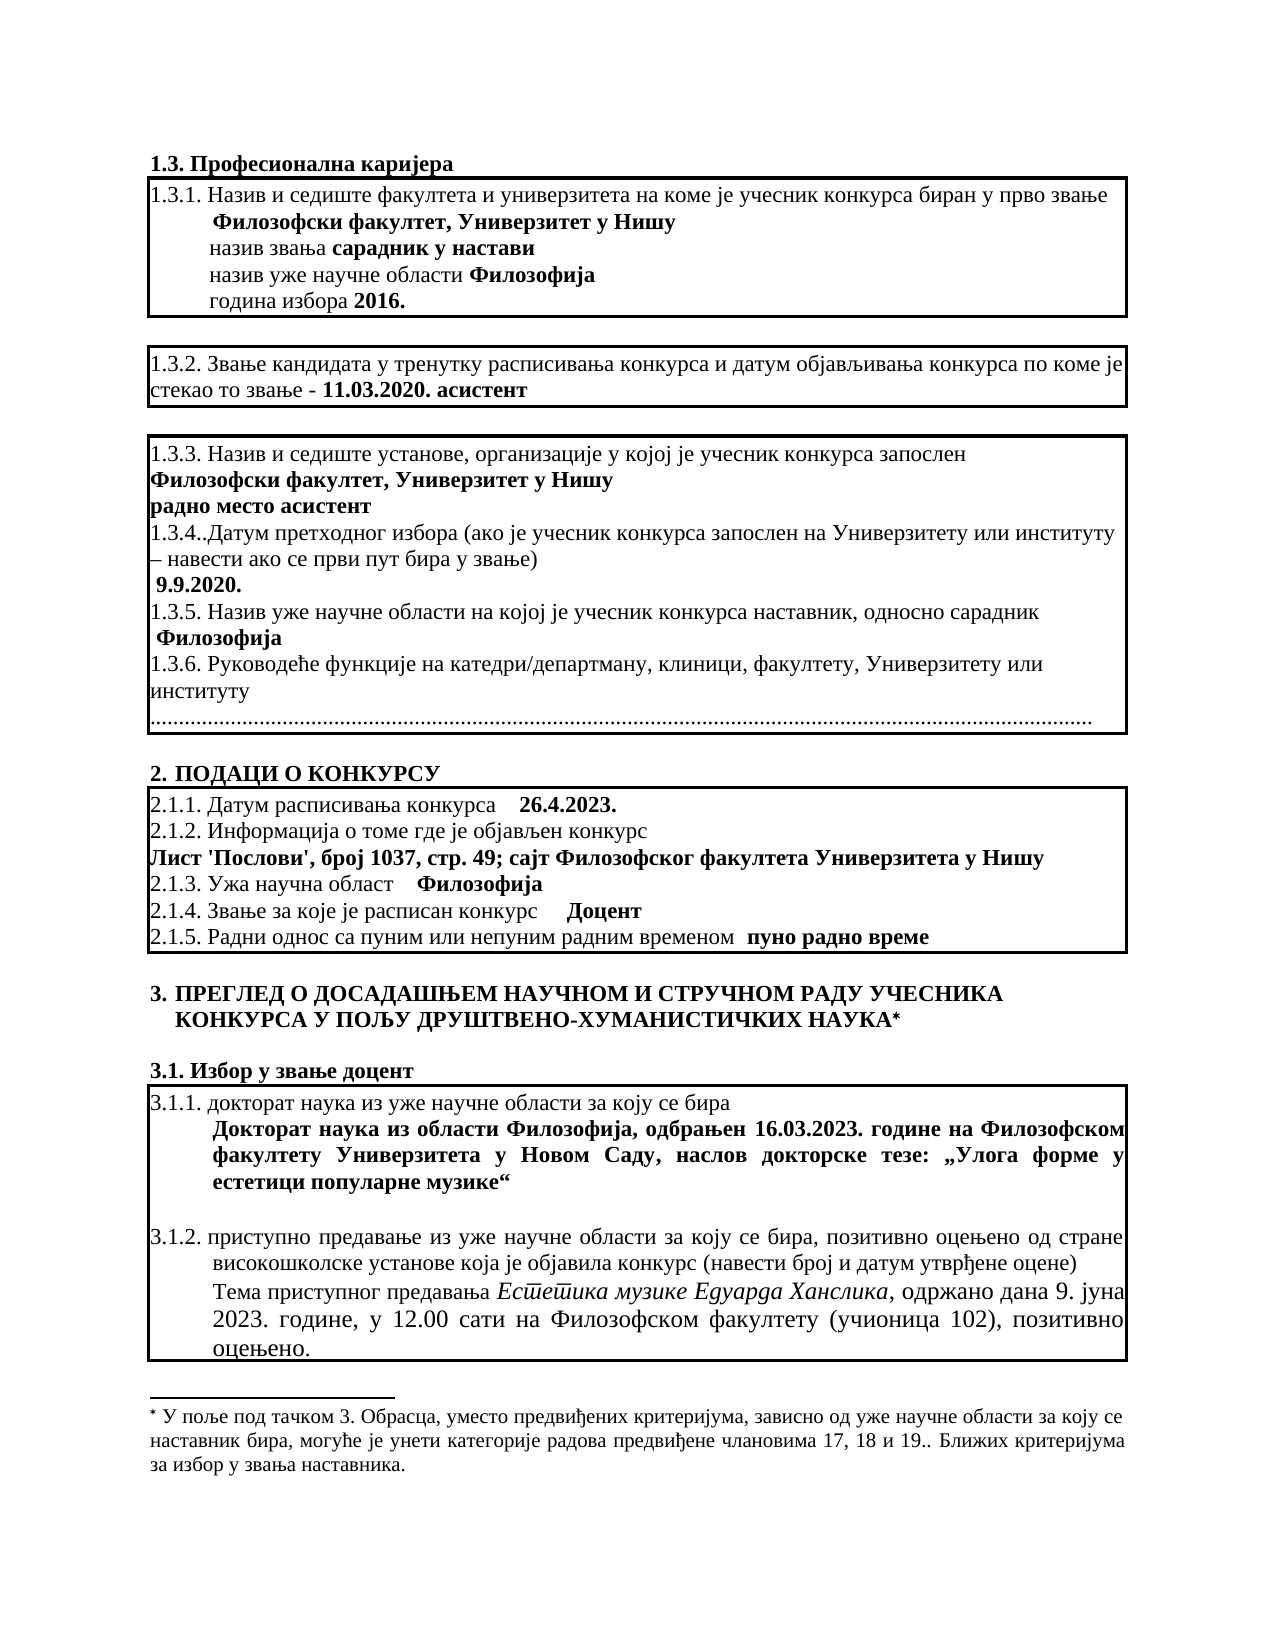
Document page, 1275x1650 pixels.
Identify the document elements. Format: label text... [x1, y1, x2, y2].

text 3.1.1. докторат наука из уже научне области за коју се бира [150, 1087, 1125, 1115]
text 3.1. Избор у звање доцент [150, 1057, 1125, 1084]
text 3. ПРЕГЛЕД О ДОСАДАШЊЕМ НАУЧНОМ И СТРУЧНОМ РАДУ УЧЕСНИКА КОНКУРСА У ПОЉУ ДРУШТВЕНО-ХУМАНИСТИЧКИХ НАУКА [150, 979, 1125, 1032]
text 1.3.2. Звање кандидата у тренутку расписивања конкурса и датум објављивања конкурса по коме је стекао то звање - 11.03.2020. асистент [150, 348, 1125, 405]
text 1.3.1. Назив и седиште факултета и универзитета на коме је учесник конкурса биран у прво звање Филозофски факултет, Универзитет у Нишу [150, 180, 1125, 234]
text назив звања сарадник у настави [150, 234, 1125, 261]
text 2. ПОДАЦИ О КОНКУРСУ [150, 760, 1125, 786]
text Лист 'Послови', број 1037, стр. 49; сајт Филозофског факултета Универзитета у Нишу [150, 844, 1125, 870]
text Тема приступног предавања Естетика музике Едуарда Ханслика, одржано дана 9. јуна 2023. године, у 12.00 сати на Филозофском факултету (учионица 102), позитивно оцењено. [150, 1276, 1125, 1359]
text 1.3.4..Датум претходног избора (ако је учесник конкурса запослен на Универзитету или институту – навести ако се први пут бира у звање) [150, 519, 1125, 571]
text 1.3.3. Назив и седиште установе, организације у којој је учесник конкурса запослен Филозофски факултет, Универзитет у Нишу [150, 438, 1125, 492]
text 2.1.3. Ужа научна област Филозофија [150, 870, 1125, 897]
text 1.3. Професионална каријера [150, 150, 1125, 176]
text 1.3.6. Руководеће функције на катедри/департману, клиници, факултету, Универзитету или институту [150, 645, 1125, 732]
text 1.3.5. Назив уже научне области на којој је учесник конкурса наставник, односно сарадник Филозофија [150, 598, 1125, 645]
text радно место асистент [150, 492, 1125, 519]
text 9.9.2020. [150, 571, 1125, 598]
text 2.1.1. Датум расписивања конкурса 26.4.2023. [150, 789, 1125, 818]
text 2.1.4. Звање за које је расписан конкурс Доцент [150, 897, 1125, 918]
text Докторат наука из области Филозофија, одбрањен 16.03.2023. године на Филозофском факултету Универзитета у Новом Саду, наслов докторске тезе: „Улога форме у естетици популарне музике“ [150, 1115, 1125, 1194]
text 3.1.2. приступно предавање из уже научне области за коју се бира, позитивно оцењено од стране високошколске установе која је објавила конкурс (навести број и датум утврђене оцене) [150, 1223, 1125, 1276]
text 2.1.2. Информација о томе где је објављен конкурс [150, 818, 1125, 844]
text назив уже научне области Филозофија [150, 261, 1125, 282]
text 2.1.5. Радни однос са пуним или непуним радним временом пуно радно време [150, 918, 1125, 951]
text година избора 2016. [150, 282, 1125, 315]
